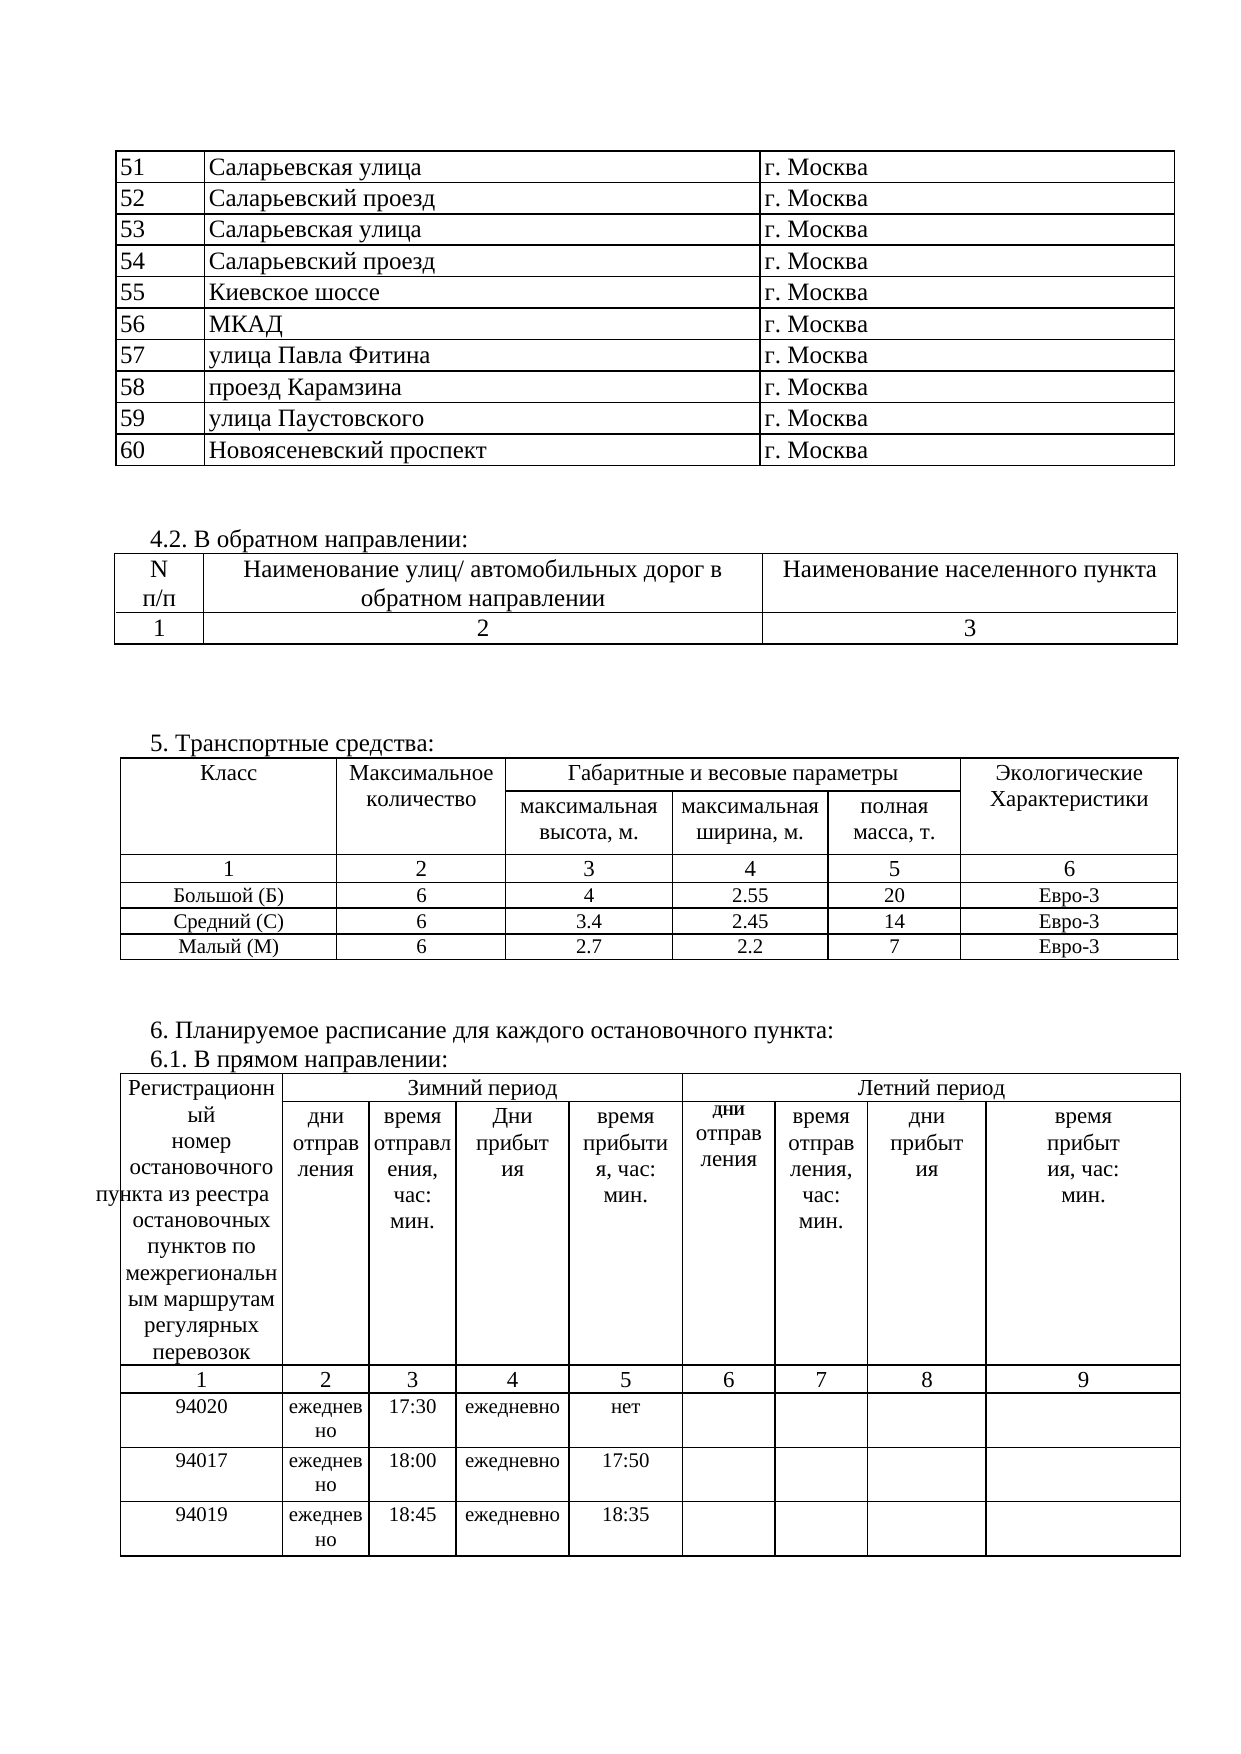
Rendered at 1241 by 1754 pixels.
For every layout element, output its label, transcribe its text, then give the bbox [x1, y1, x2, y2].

table_cell 18:45 [370, 1502, 455, 1555]
table_cell 6 [683, 1366, 774, 1392]
table_cell [776, 1394, 867, 1446]
table_cell 94019 [121, 1502, 282, 1555]
table_cell [683, 1394, 774, 1446]
table_cell г. Москва [761, 403, 1174, 433]
table_cell [868, 1502, 985, 1555]
text 6. Планируемое расписание для каждого остановочного пункта: [150, 1015, 1090, 1044]
table_cell ежедневно [283, 1394, 368, 1446]
table_cell ежедневно [283, 1448, 368, 1501]
table_cell г. Москва [761, 152, 1174, 181]
table_cell г. Москва [761, 246, 1174, 276]
table_cell 7 [776, 1366, 867, 1392]
table_cell ежедневно [457, 1394, 568, 1446]
table_cell 9 [987, 1366, 1180, 1392]
table_cell 94020 [121, 1394, 282, 1446]
table_cell Саларьевский проезд [205, 246, 759, 276]
table_cell 4 [673, 855, 827, 882]
table_cell 56 [117, 309, 204, 339]
table_cell 7 [829, 935, 960, 958]
table_cell [987, 1394, 1180, 1446]
table_cell г. Москва [761, 277, 1174, 307]
table_cell 3.4 [506, 909, 672, 933]
table_cell нет [570, 1394, 682, 1446]
table_cell 6 [337, 935, 505, 958]
table_cell Саларьевская улица [205, 152, 759, 181]
table_cell Евро-3 [961, 909, 1177, 933]
table_cell г. Москва [761, 340, 1174, 370]
table_header Экологические Характеристики [961, 759, 1177, 854]
table_cell дни прибыт ия [868, 1102, 985, 1364]
table_cell [683, 1502, 774, 1555]
table_cell г. Москва [761, 215, 1174, 244]
table_cell г. Москва [761, 435, 1174, 464]
table_cell 5 [570, 1366, 682, 1392]
table_cell 14 [829, 909, 960, 933]
table_cell 3 [506, 855, 672, 882]
table_cell максимальная высота, м. [506, 792, 672, 854]
table_cell улица Павла Фитина [205, 340, 759, 370]
table_cell 6 [961, 855, 1177, 882]
table_cell 2 [204, 613, 762, 643]
table_cell 1 [121, 855, 336, 882]
table_header Класс [121, 759, 336, 854]
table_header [121, 1074, 282, 1364]
table_cell 2.55 [673, 883, 827, 907]
table_cell Новоясеневский проспект [205, 435, 759, 464]
table_cell 53 [117, 215, 204, 244]
table_cell ежедневно [457, 1448, 568, 1501]
table_cell 3 [763, 611, 1177, 643]
table_cell 54 [117, 246, 204, 276]
text 6.1. В прямом направлении: [150, 1044, 1090, 1073]
table_cell 57 [117, 340, 204, 370]
table_cell Саларьевский проезд [205, 183, 759, 213]
table_cell 2.7 [506, 935, 672, 958]
table_cell [868, 1394, 985, 1446]
table_cell Средний (С) [121, 909, 336, 933]
table_cell 52 [117, 183, 204, 213]
table_cell [683, 1448, 774, 1501]
table_cell максимальная ширина, м. [673, 792, 827, 854]
table_header Наименование населенного пункта [763, 554, 1177, 611]
table_cell Киевское шоссе [205, 277, 759, 307]
table_cell дни отправ ления [283, 1102, 368, 1364]
table_cell Саларьевская улица [205, 215, 759, 244]
table_cell 6 [337, 909, 505, 933]
table_header Максимальное количество [337, 759, 505, 854]
table_cell г. Москва [761, 183, 1174, 213]
text 4.2. В обратном направлении: [150, 524, 1090, 552]
table_header Зимний период [283, 1074, 682, 1101]
table_cell время отправ ления, час: мин. [776, 1102, 867, 1364]
table_cell ДНИ отправ ления [683, 1102, 774, 1364]
table_cell Евро-3 [961, 935, 1177, 958]
table_cell 2 [283, 1366, 368, 1392]
table_cell 17:50 [570, 1448, 682, 1501]
table_cell г. Москва [761, 372, 1174, 402]
table_cell МКАД [205, 309, 759, 339]
table_cell Большой (Б) [121, 883, 336, 907]
table_cell 60 [117, 435, 204, 464]
table_header Габаритные и весовые параметры [506, 759, 960, 790]
table_cell 18:35 [570, 1502, 682, 1555]
table_cell 51 [117, 152, 204, 181]
table_cell проезд Карамзина [205, 372, 759, 402]
table_cell г. Москва [761, 309, 1174, 339]
table_cell [868, 1448, 985, 1501]
table_cell 2.45 [673, 909, 827, 933]
table_cell 8 [868, 1366, 985, 1392]
table_cell 20 [829, 883, 960, 907]
table_cell [987, 1502, 1180, 1555]
table_header Наименование улиц/ автомобильных дорог в обратном направлении [204, 554, 762, 611]
table_cell 94017 [121, 1448, 282, 1501]
text 5. Транспортные средства: [150, 728, 1090, 757]
table_cell время отправл ения, час: мин. [370, 1102, 455, 1364]
table_cell 6 [337, 883, 505, 907]
table_cell 1 [115, 613, 203, 643]
table_cell 17:30 [370, 1394, 455, 1446]
table_cell полная масса, т. [829, 792, 960, 854]
table_cell [776, 1448, 867, 1501]
table_cell [987, 1448, 1180, 1501]
table_cell 18:00 [370, 1448, 455, 1501]
table_cell время прибыт ия, час: мин. [987, 1102, 1180, 1364]
table_header N п/п [115, 554, 203, 611]
table_cell Дни прибыт ия [457, 1102, 568, 1364]
table_cell 3 [370, 1366, 455, 1392]
table_cell Малый (М) [121, 935, 336, 958]
table_cell 55 [117, 277, 204, 307]
table_cell 1 [121, 1366, 282, 1392]
table_cell 2 [337, 855, 505, 882]
table_cell ежедневно [457, 1502, 568, 1555]
table_cell 5 [829, 855, 960, 882]
table_cell Евро-3 [961, 883, 1177, 907]
table_cell 59 [117, 403, 204, 433]
table_cell улица Паустовского [205, 403, 759, 433]
table_header Летний период [683, 1074, 1180, 1101]
table_cell время прибыти я, час: мин. [570, 1102, 682, 1364]
table_cell 2.2 [673, 935, 827, 958]
table_cell ежедневно [283, 1502, 368, 1555]
table_cell 4 [457, 1366, 568, 1392]
table_cell 58 [117, 372, 204, 402]
table_cell [776, 1502, 867, 1555]
table_cell 4 [506, 883, 672, 907]
